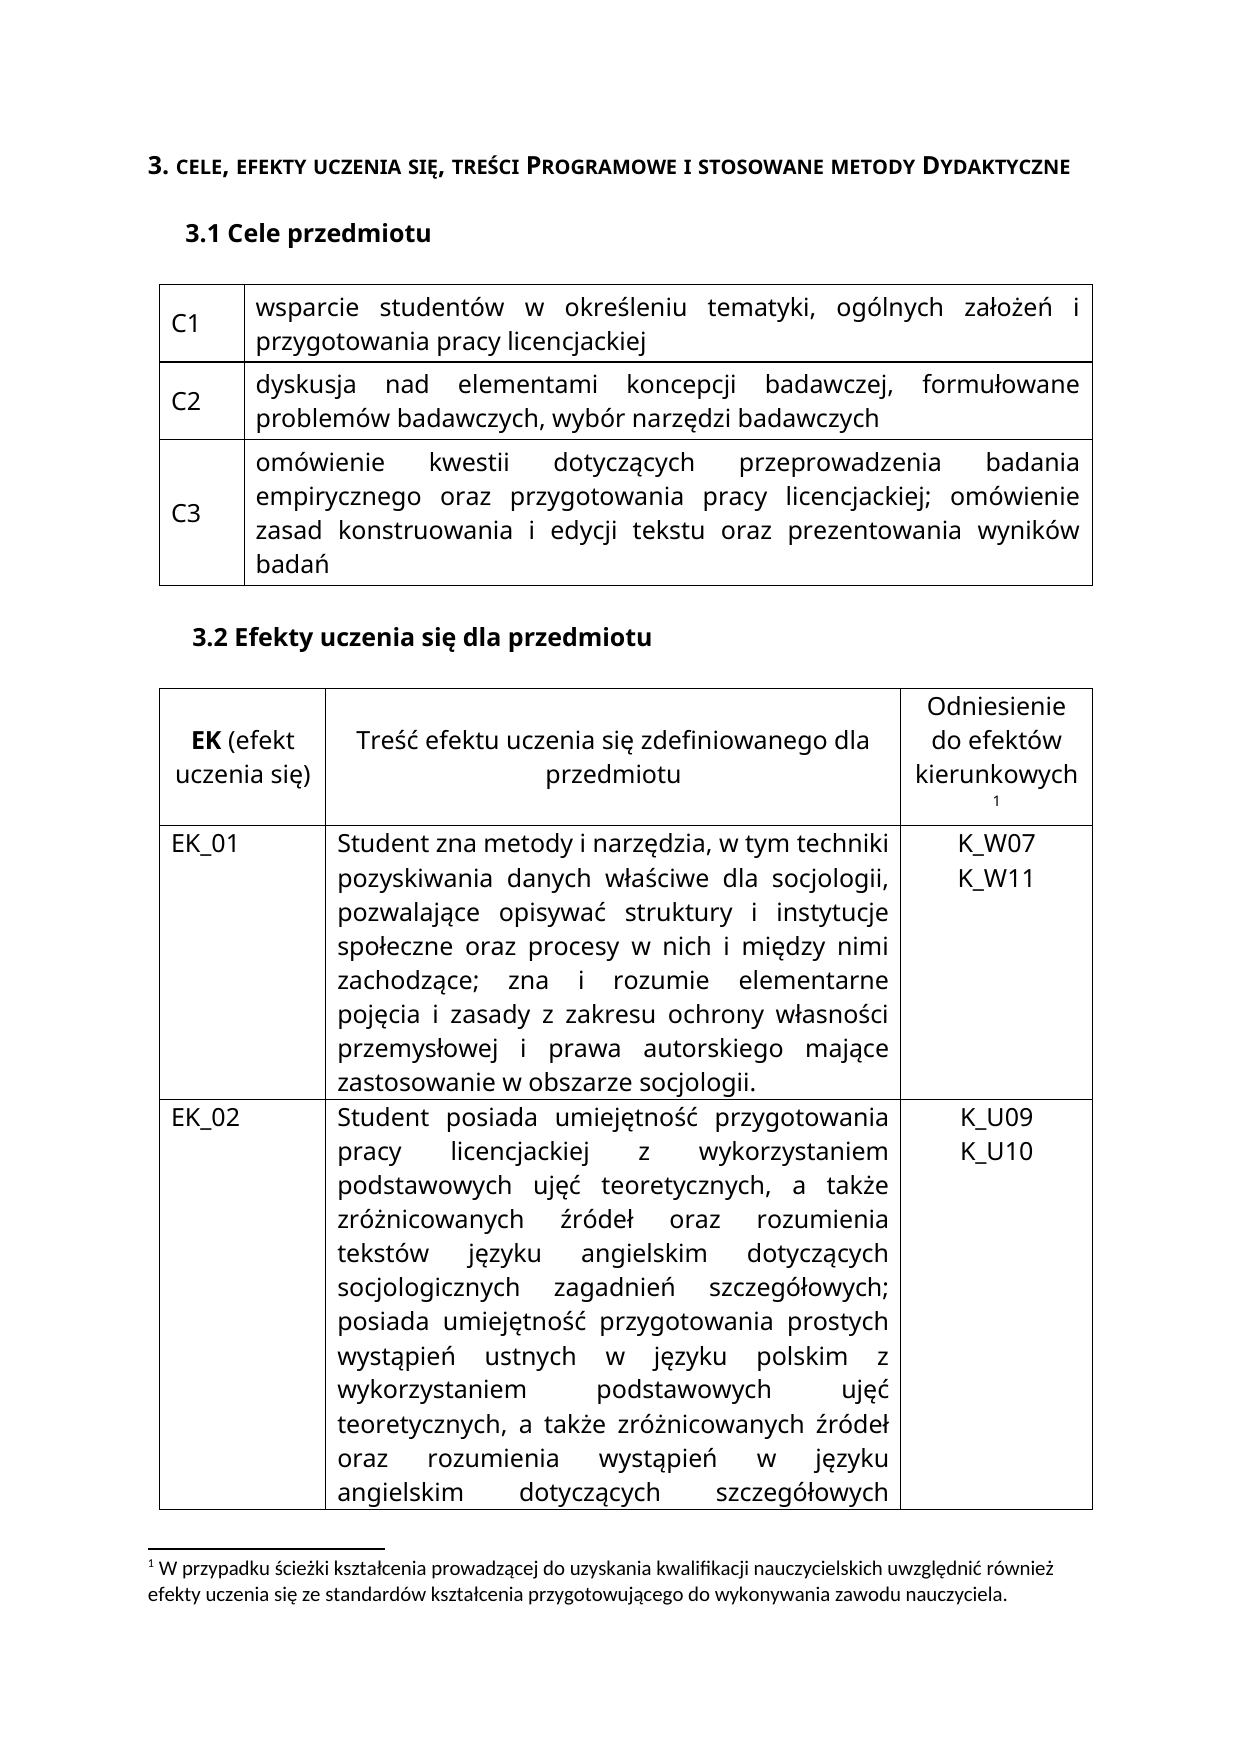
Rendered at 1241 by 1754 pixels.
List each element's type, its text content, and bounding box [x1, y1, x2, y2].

table_cell C2 [160, 363, 244, 439]
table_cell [326, 1100, 900, 1508]
table_cell K_U09 K_U10 [901, 1100, 1092, 1508]
table_cell omówienie kwestii dotyczących przeprowadzenia badania empirycznego oraz przygotowania pracy licencjackiej; omówienie zasad konstruowania i edycji tekstu oraz prezentowania wyników badań [245, 440, 1092, 584]
table_header C1 [160, 285, 244, 361]
text 3.1 Cele przedmiotu [185, 216, 1092, 250]
table_header Odniesienie do efektów kierunkowych [901, 689, 1092, 825]
text 3. cele, efekty uczenia się, treści Programowe i stosowane metody Dydaktyczne [148, 148, 1092, 182]
table_cell C3 [160, 440, 244, 584]
table_cell EK_02 [160, 1100, 325, 1508]
table_cell K_W07 K_W11 [901, 826, 1092, 1099]
table_cell dyskusja nad elementami koncepcji badawczej, formułowane problemów badawczych, wybór narzędzi badawczych [245, 363, 1092, 439]
table_cell Student zna metody i narzędzia, w tym techniki pozyskiwania danych właściwe dla socjologii, pozwalające opisywać struktury i instytucje społeczne oraz procesy w nich i między nimi zachodzące; zna i rozumie elementarne pojęcia i zasady z zakresu ochrony własności przemysłowej i prawa autorskiego mające zastosowanie w obszarze socjologii. [326, 826, 900, 1099]
table_header Treść efektu uczenia się zdefiniowanego dla przedmiotu [326, 689, 900, 825]
table_header wsparcie studentów w określeniu tematyki, ogólnych założeń i przygotowania pracy licencjackiej [245, 285, 1092, 361]
table_cell EK_01 [160, 826, 325, 1099]
table_header EK (efekt uczenia się) [160, 689, 325, 825]
text 3.2 Efekty uczenia się dla przedmiotu [192, 620, 1092, 654]
